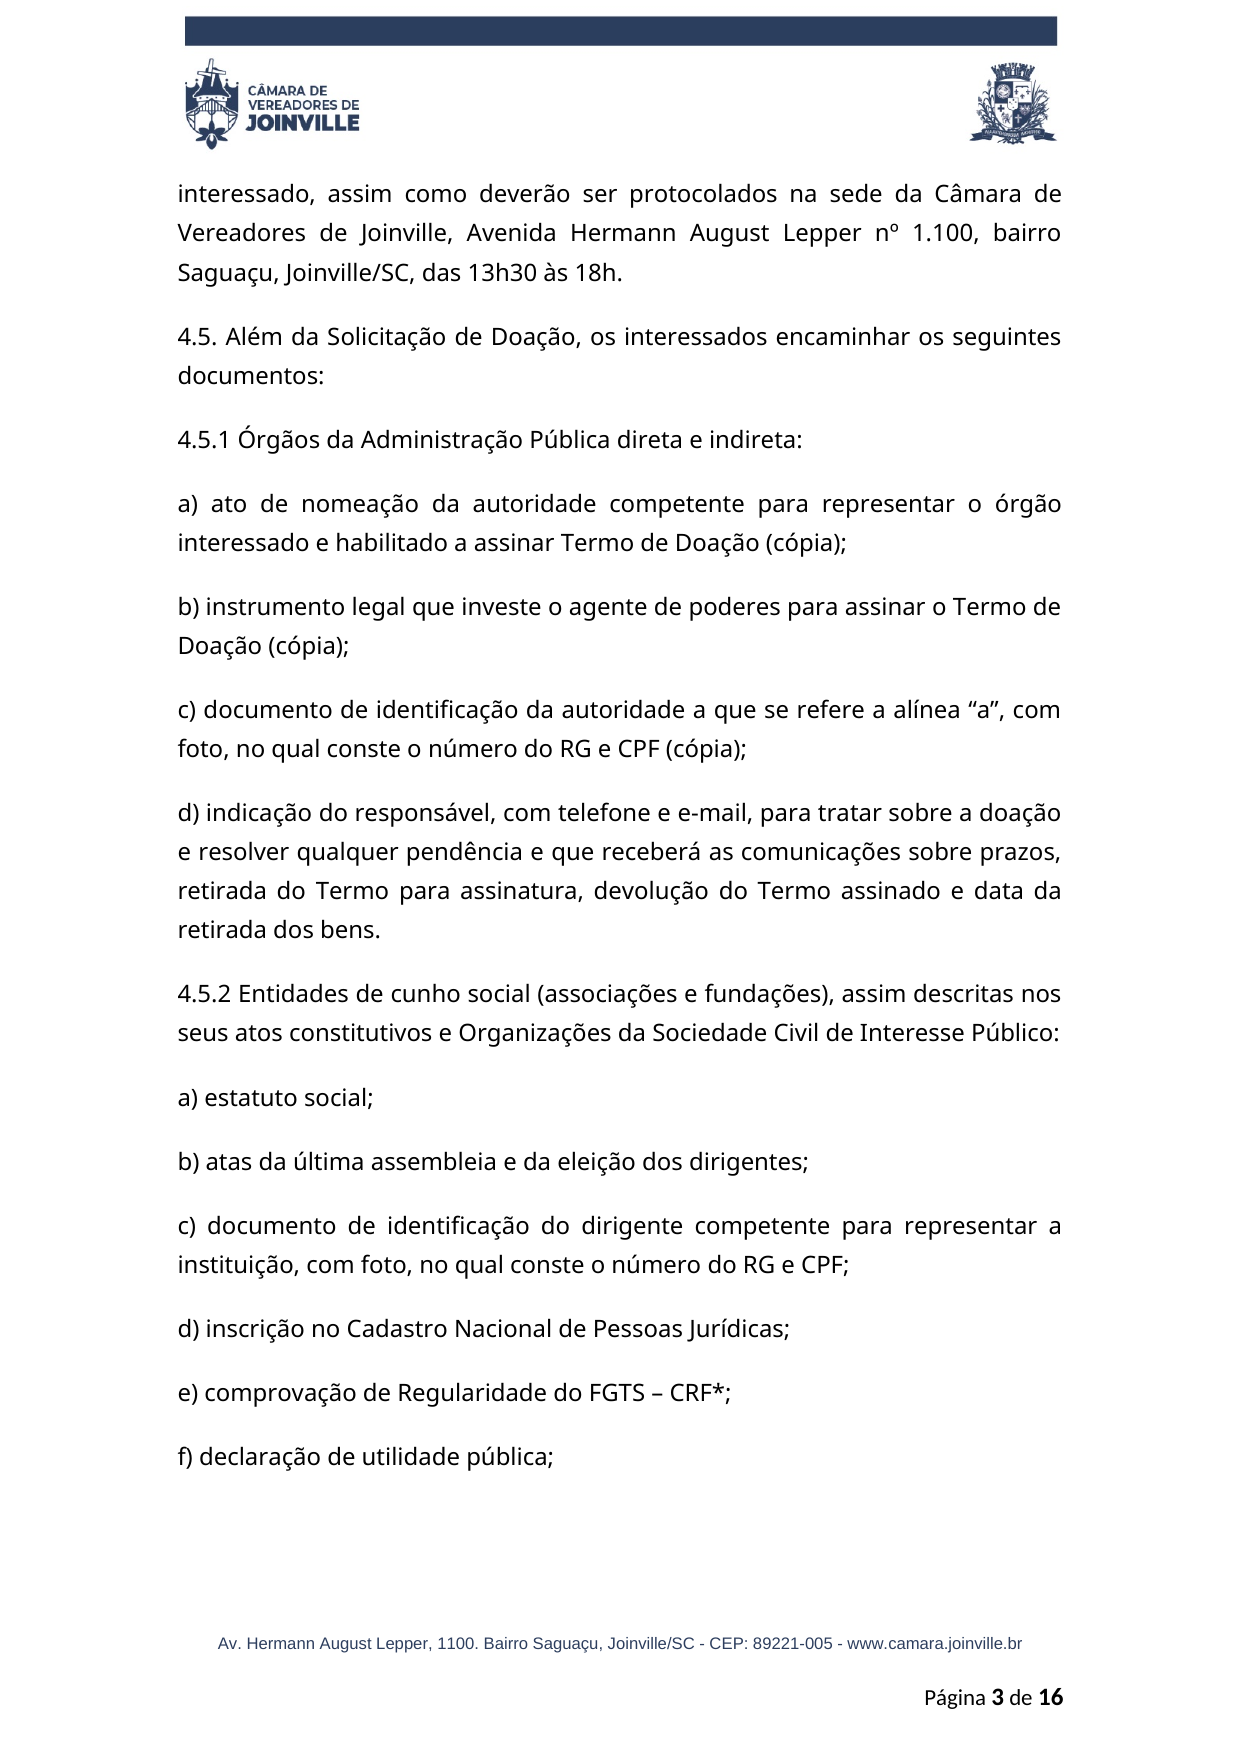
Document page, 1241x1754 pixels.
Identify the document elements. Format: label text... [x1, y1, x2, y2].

text 4.5.1 Órgãos da Administração Pública direta e indireta: [177, 422, 1063, 455]
text f) declaração de utilidade pública; [177, 1440, 1063, 1472]
text d) inscrição no Cadastro Nacional de Pessoas Jurídicas; [177, 1312, 1063, 1344]
text c) documento de identificação da autoridade a que se refere a alínea “a”, com foto, no qual conste o número do RG e CPF (cópia); [177, 693, 1063, 764]
text 4.5.2 Entidades de cunho social (associações e fundações), assim descritas nos seus atos constitutivos e Organizações da Sociedade Civil de Interesse Público: [177, 977, 1063, 1049]
text a) estatuto social; [177, 1080, 1063, 1113]
text a) ato de nomeação da autoridade competente para representar o órgão interessado e habilitado a assinar Termo de Doação (cópia); [177, 487, 1063, 558]
text e) comprovação de Regularidade do FGTS – CRF*; [177, 1376, 1063, 1408]
text d) indicação do responsável, com telefone e e-mail, para tratar sobre a doação e resolver qualquer pendência e que receberá as comunicações sobre prazos, retirada do Termo para assinatura, devolução do Termo assinado e data da retirada dos bens. [177, 796, 1063, 946]
text 4.5. Além da Solicitação de Doação, os interessados encaminhar os seguintes documentos: [177, 319, 1063, 391]
picture [11, 6, 1230, 160]
text b) atas da última assembleia e da eleição dos dirigentes; [177, 1144, 1063, 1177]
text b) instrumento legal que investe o agente de poderes para assinar o Termo de Doação (cópia); [177, 590, 1063, 661]
text c) documento de identificação do dirigente competente para representar a instituição, com foto, no qual conste o número do RG e CPF; [177, 1208, 1063, 1280]
